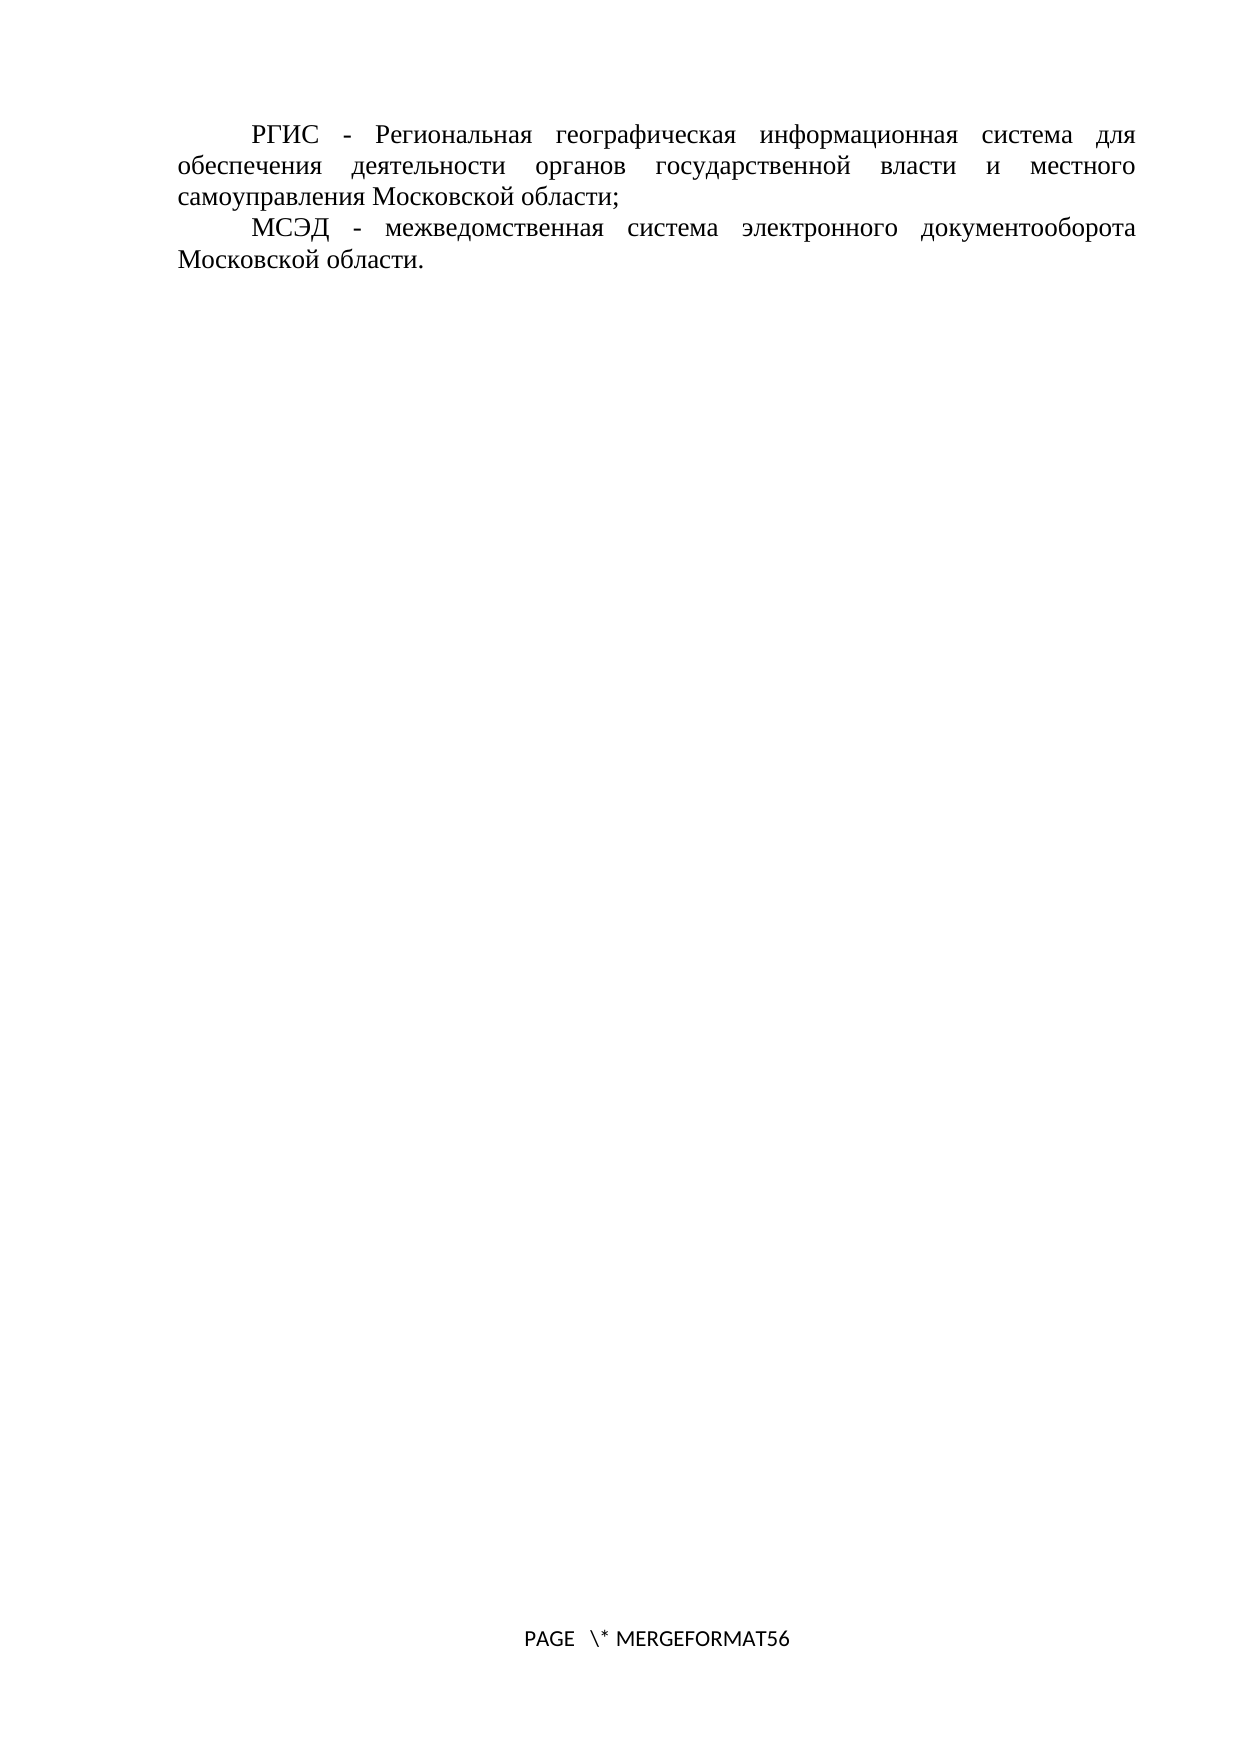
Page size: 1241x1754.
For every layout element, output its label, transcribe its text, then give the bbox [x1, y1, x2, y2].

text РГИС - Региональная географическая информационная система для обеспечения деятельности органов государственной власти и местного самоуправления Московской области; [177, 118, 1137, 212]
text МСЭД - межведомственная система электронного документооборота Московской области. [177, 212, 1137, 274]
